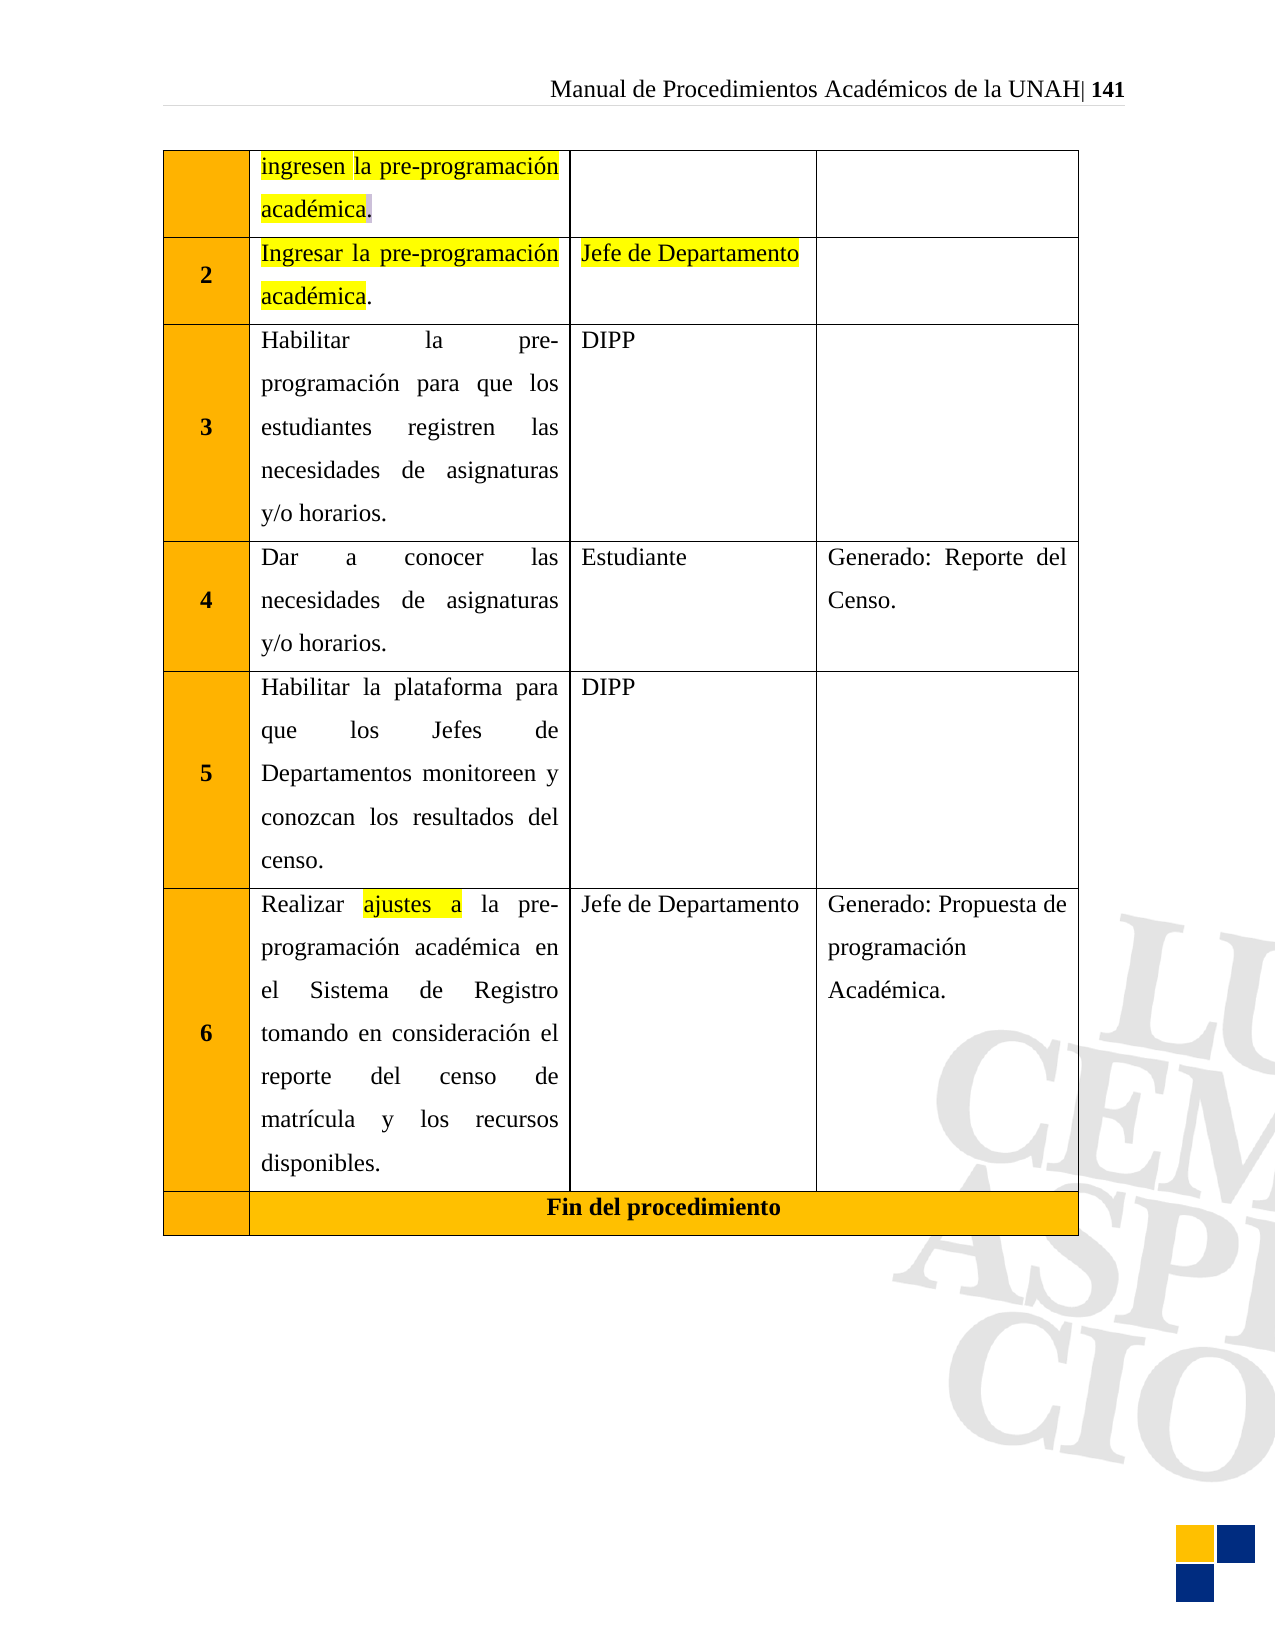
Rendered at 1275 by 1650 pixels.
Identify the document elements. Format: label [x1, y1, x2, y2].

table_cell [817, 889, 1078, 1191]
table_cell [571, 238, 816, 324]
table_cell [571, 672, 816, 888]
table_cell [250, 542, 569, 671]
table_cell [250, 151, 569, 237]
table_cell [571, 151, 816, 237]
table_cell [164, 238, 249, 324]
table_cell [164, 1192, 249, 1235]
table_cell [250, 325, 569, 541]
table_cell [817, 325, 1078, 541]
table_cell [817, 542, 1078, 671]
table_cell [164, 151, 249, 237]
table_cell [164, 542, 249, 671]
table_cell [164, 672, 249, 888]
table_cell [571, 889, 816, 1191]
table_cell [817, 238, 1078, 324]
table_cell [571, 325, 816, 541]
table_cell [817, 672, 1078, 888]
picture [365, 840, 1275, 1492]
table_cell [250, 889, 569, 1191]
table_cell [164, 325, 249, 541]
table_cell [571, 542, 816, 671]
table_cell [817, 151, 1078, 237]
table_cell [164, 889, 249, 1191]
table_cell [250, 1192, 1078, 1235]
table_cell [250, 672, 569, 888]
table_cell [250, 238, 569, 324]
